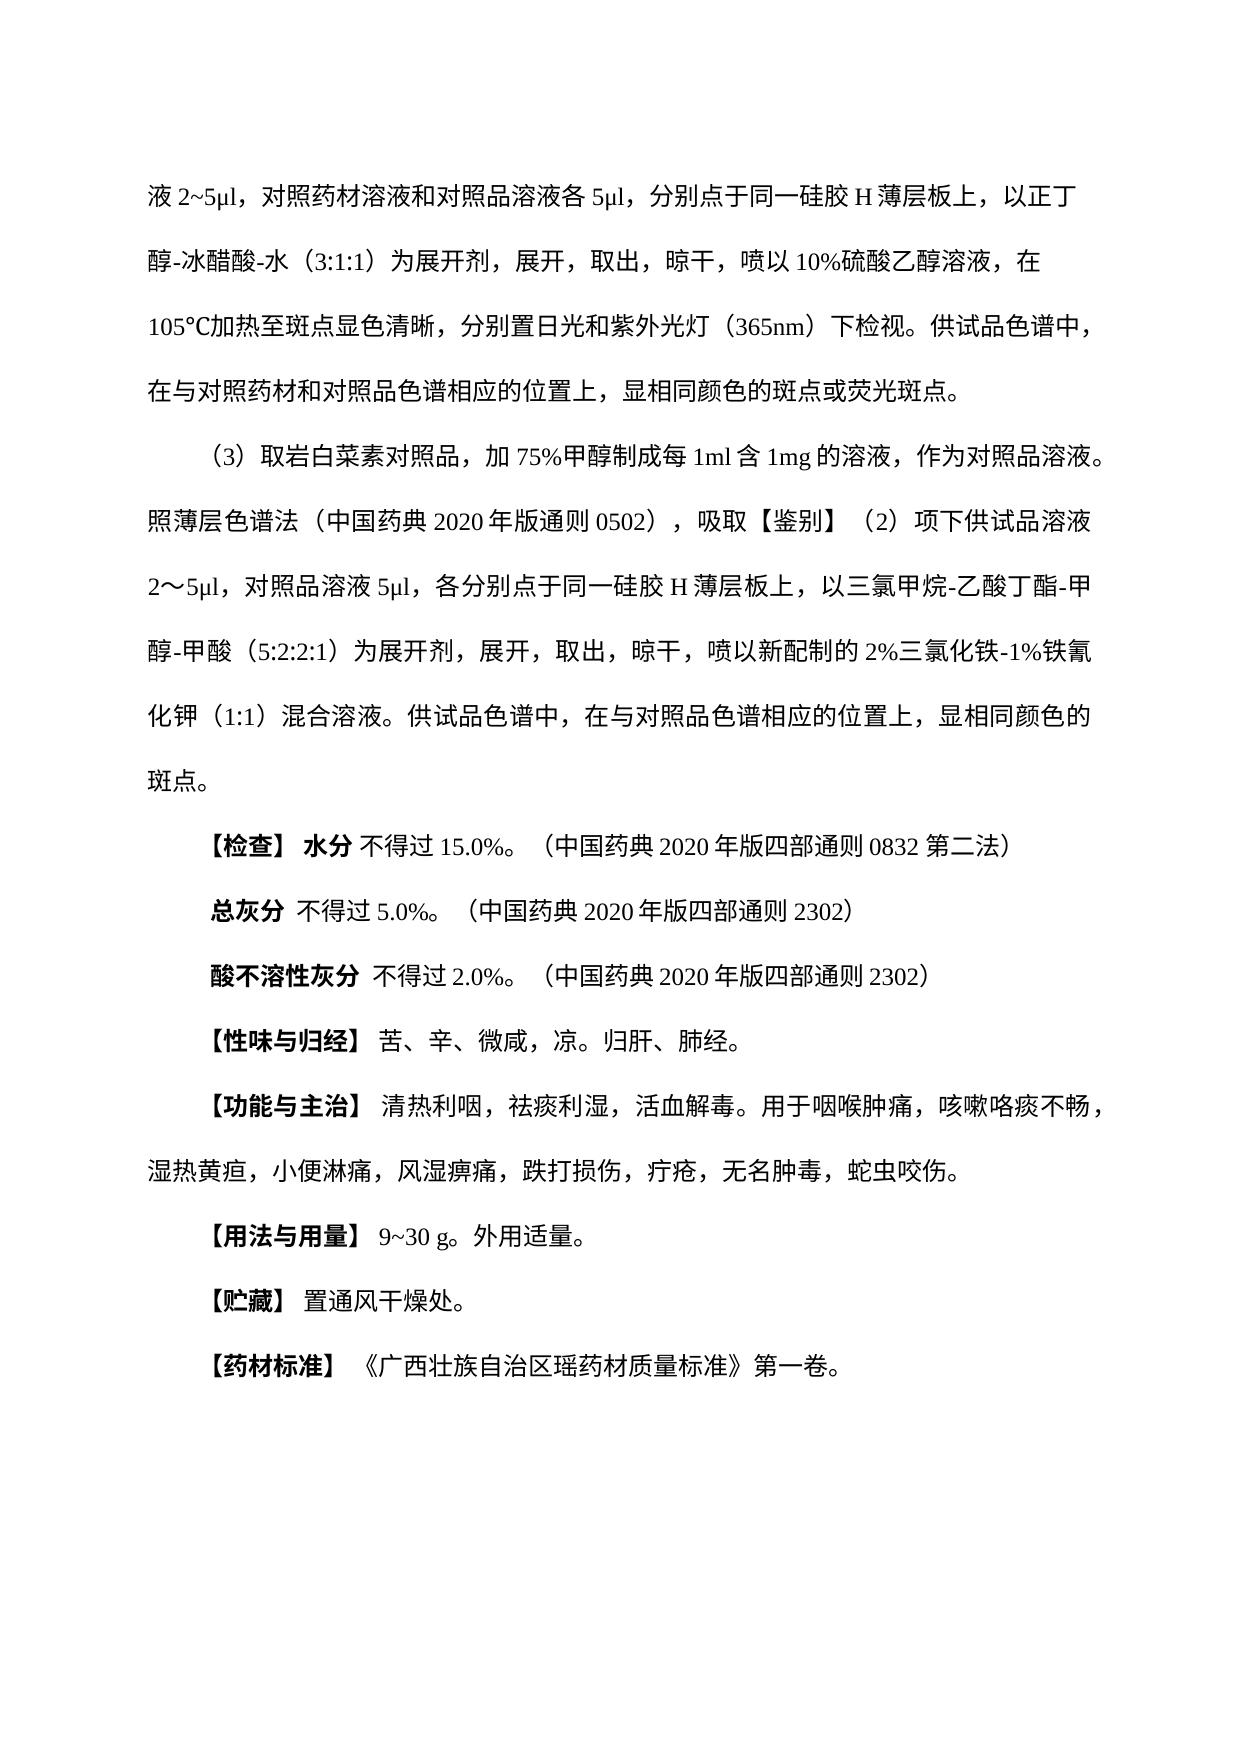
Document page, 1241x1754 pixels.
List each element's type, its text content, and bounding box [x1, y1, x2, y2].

text 总灰分 不得过5.0%。（中国药典2020年版四部通则2302） [148, 877, 1092, 942]
text （3）取岩白菜素对照品，加75%甲醇制成每1ml含1mg的溶液，作为对照品溶液。照薄层色谱法（中国药典2020年版通则0502），吸取【鉴别】（2）项下供试品溶液2～5μl，对照品溶液5μl，各分别点于同一硅胶H薄层板上，以三氯甲烷-乙酸丁酯-甲醇-甲酸（5:2:2:1）为展开剂，展开，取出，晾干，喷以新配制的2%三氯化铁-1%铁氰化钾（1:1）混合溶液。供试品色谱中，在与对照品色谱相应的位置上，显相同颜色的斑点。 [148, 422, 1092, 812]
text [148, 162, 1092, 422]
text 【性味与归经】 苦、辛、微咸，凉。归肝、肺经。 [148, 1007, 1092, 1072]
text 【贮藏】 置通风干燥处。 [148, 1267, 1092, 1332]
text 酸不溶性灰分 不得过2.0%。（中国药典2020年版四部通则2302） [148, 942, 1092, 1007]
text 【功能与主治】 清热利咽，祛痰利湿，活血解毒。用于咽喉肿痛，咳嗽咯痰不畅，湿热黄疸，小便淋痛，风湿痹痛，跌打损伤，疔疮，无名肿毒，蛇虫咬伤。 [148, 1072, 1092, 1202]
text 【检查】 水分 不得过15.0%。（中国药典2020年版四部通则0832 第二法） [148, 812, 1092, 877]
text 【药材标准】 《广西壮族自治区瑶药材质量标准》第一卷。 [148, 1332, 1092, 1397]
text 【用法与用量】 9~30 g。外用适量。 [148, 1202, 1092, 1267]
